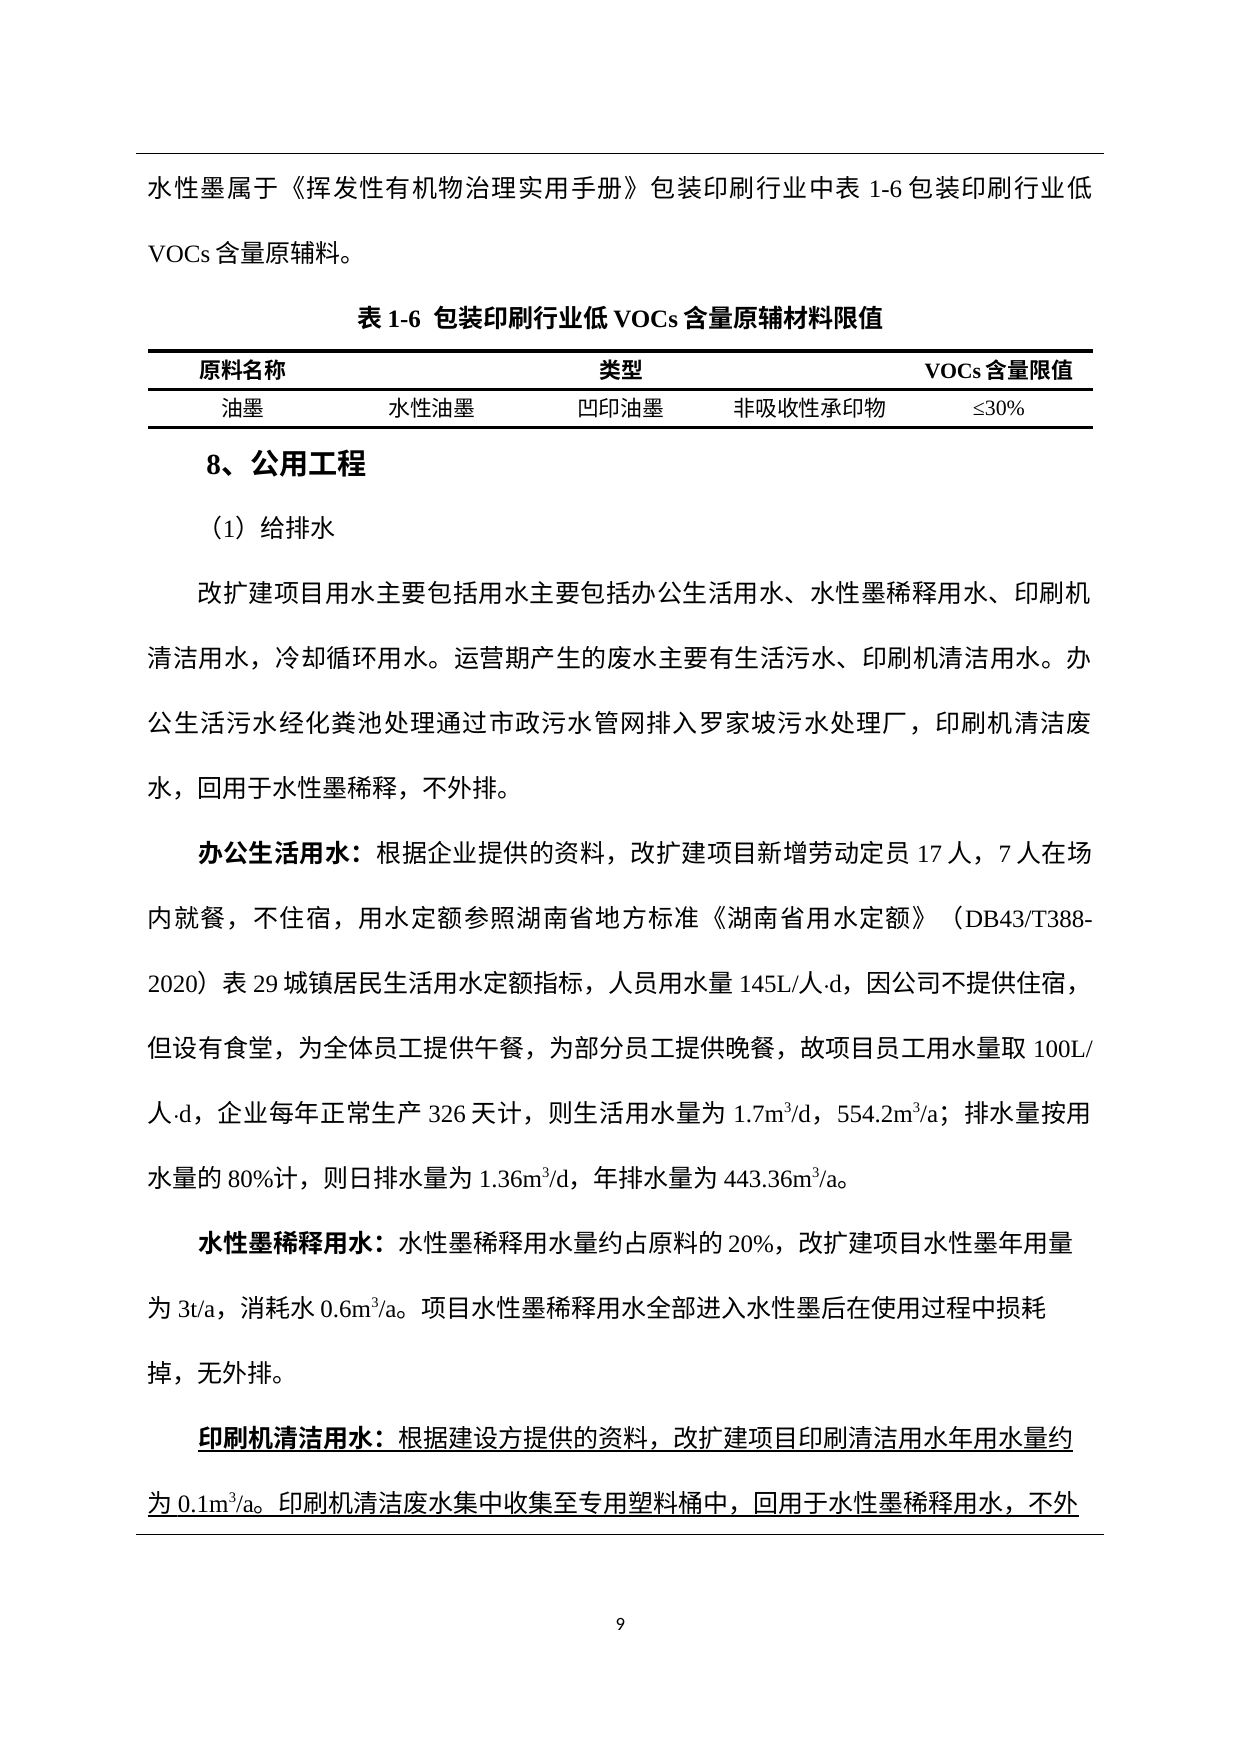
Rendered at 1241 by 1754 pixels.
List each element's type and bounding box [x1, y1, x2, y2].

table_cell [136, 154, 1104, 1534]
